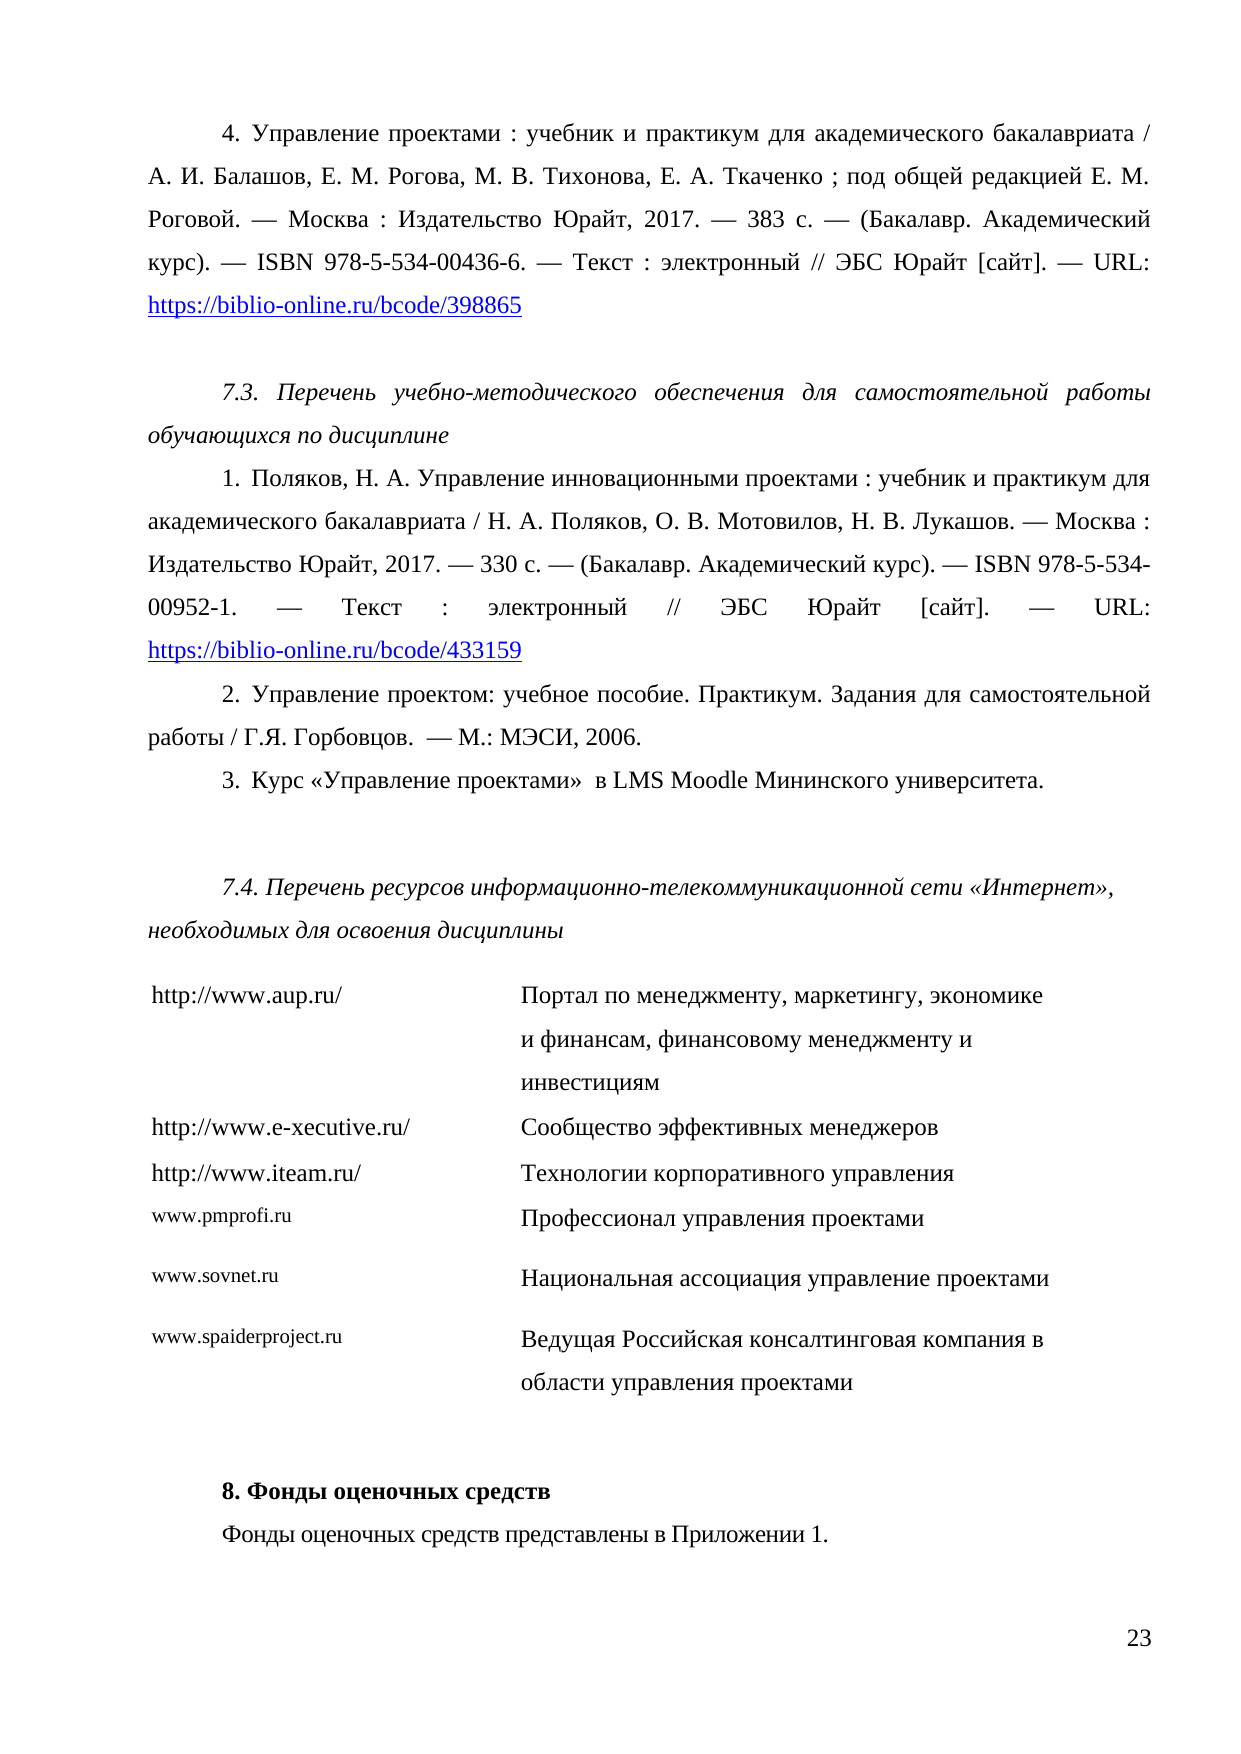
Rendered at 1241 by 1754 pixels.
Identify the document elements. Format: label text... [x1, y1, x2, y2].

text 8. Фонды оценочных средств [148, 1476, 1152, 1504]
list Курс «Управление проектами» в LMS Moodle Мининского университета. [148, 765, 1152, 794]
text 7.4. Перечень ресурсов информационно-телекоммуникационной сети «Интернет», необходимых для освоения дисциплины [148, 872, 1152, 944]
list Управление проектами : учебник и практикум для академического бакалавриата / А. И. Балашов, Е. М. Рогова, М. В. Тихонова, Е. А. Ткаченко ; под общей редакцией Е. М. Роговой. — Москва : Издательство Юрайт, 2017. — 383 с. — (Бакалавр. Академический курс). — ISBN 978-5-534-00436-6. — Текст : электронный // ЭБС Юрайт [сайт]. — URL: https://biblio-online.ru/bcode/398865 [148, 118, 1152, 319]
list Управление проектом: учебное пособие. Практикум. Задания для самостоятельной работы / Г.Я. Горбовцов. — М.: МЭСИ, 2006. [148, 679, 1152, 751]
list 7.3. Перечень учебно-методического обеспечения для самостоятельной работы обучающихся по дисциплине [148, 377, 1152, 449]
text Фонды оценочных средств представлены в Приложении 1. [148, 1519, 1152, 1548]
list Поляков, Н. А. Управление инновационными проектами : учебник и практикум для академического бакалавриата / Н. А. Поляков, О. В. Мотовилов, Н. В. Лукашов. — Москва : Издательство Юрайт, 2017. — 330 с. — (Бакалавр. Академический курс). — ISBN 978-5-534-00952-1. — Текст : электронный // ЭБС Юрайт [сайт]. — URL: https://biblio-online.ru/bcode/433159 [148, 463, 1152, 664]
